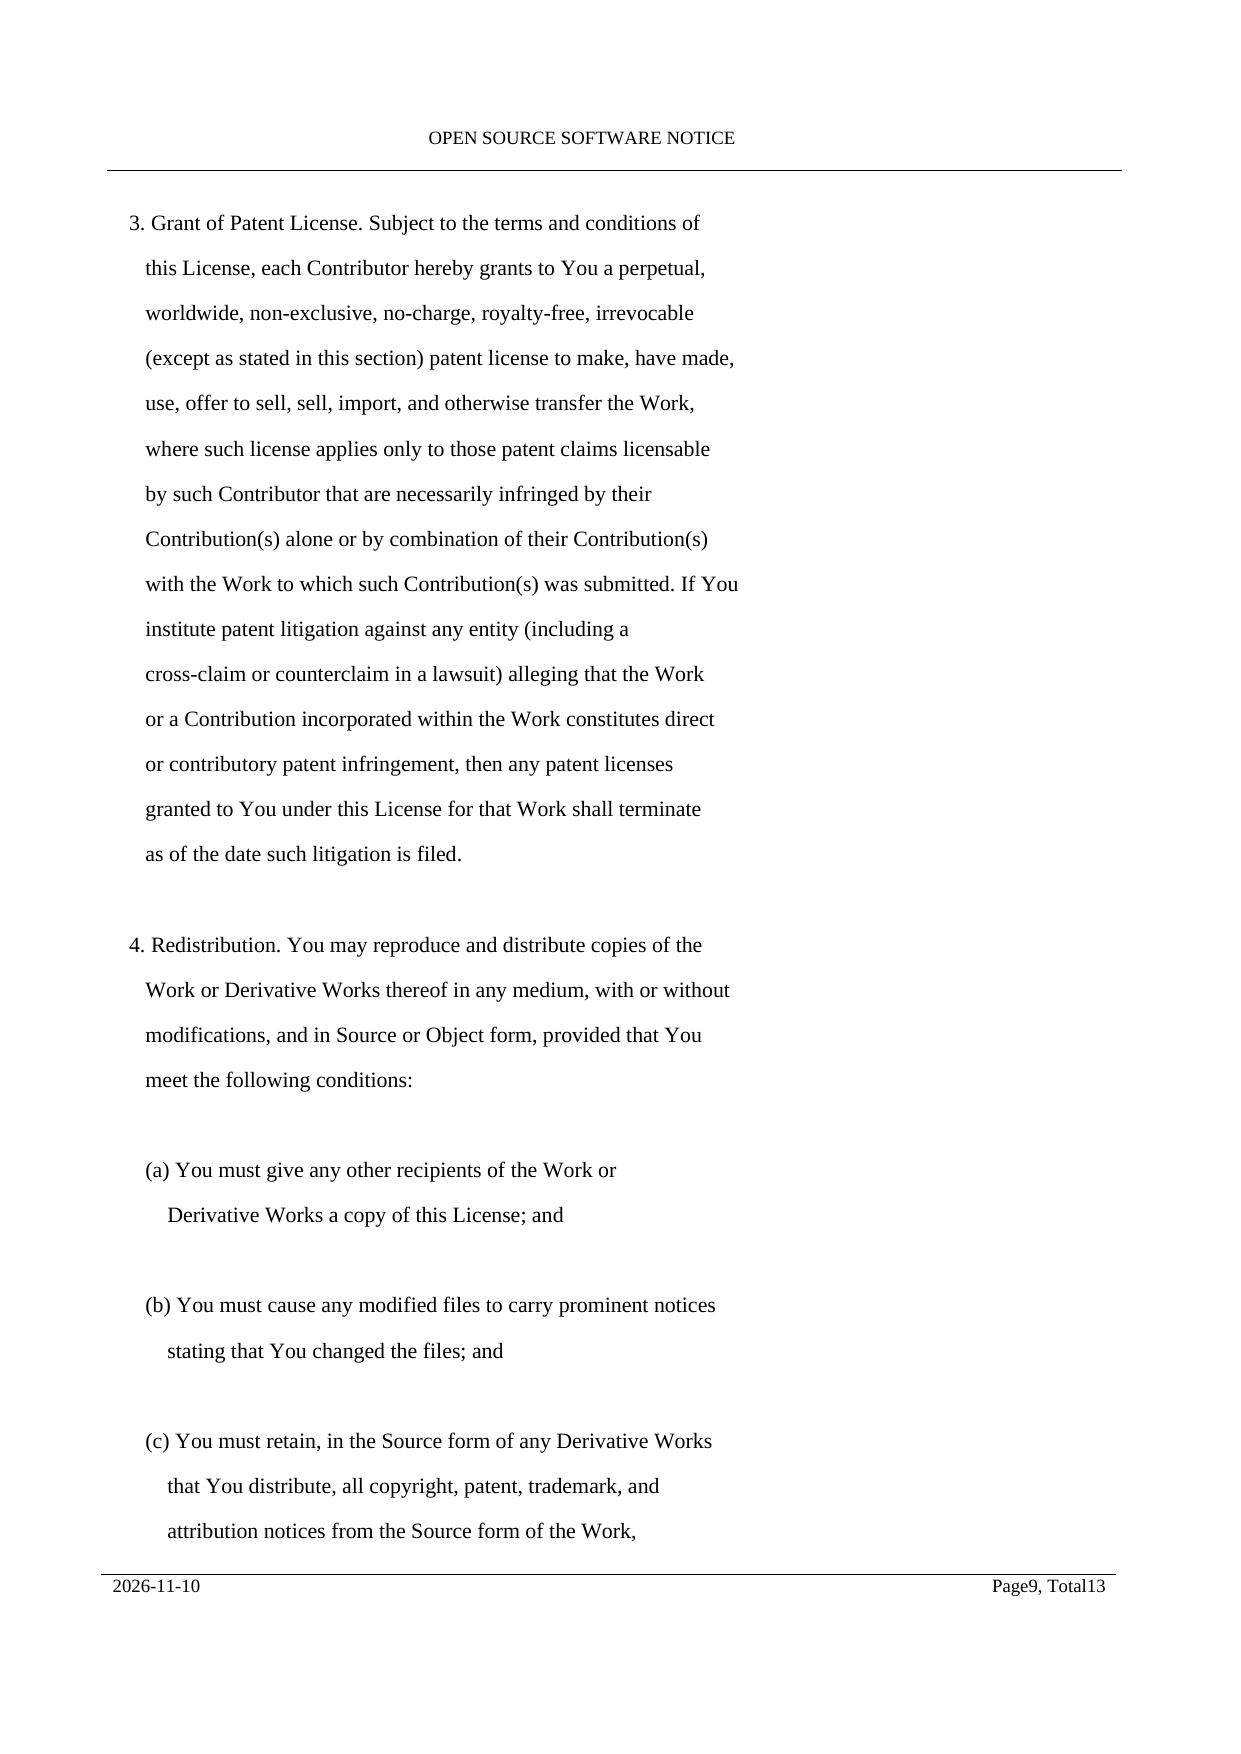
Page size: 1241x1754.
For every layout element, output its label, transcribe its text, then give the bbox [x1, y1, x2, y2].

text cross-claim or counterclaim in a lawsuit) alleging that the Work [112, 657, 1128, 690]
text or a Contribution incorporated within the Work constitutes direct [112, 702, 1128, 735]
text where such license applies only to those patent claims licensable [112, 432, 1128, 464]
text modifications, and in Source or Object form, provided that You [112, 1018, 1128, 1051]
text Work or Derivative Works thereof in any medium, with or without [112, 973, 1128, 1006]
text stating that You changed the files; and [112, 1334, 1128, 1366]
text as of the date such litigation is filed. [112, 838, 1128, 870]
text (except as stated in this section) patent license to make, have made, [112, 342, 1128, 374]
text (b) You must cause any modified files to carry prominent notices [112, 1289, 1128, 1321]
text 3. Grant of Patent License. Subject to the terms and conditions of [112, 206, 1128, 239]
text Derivative Works a copy of this License; and [112, 1199, 1128, 1231]
text worldwide, non-exclusive, no-charge, royalty-free, irrevocable [112, 297, 1128, 329]
text granted to You under this License for that Work shall terminate [112, 793, 1128, 825]
text or contributory patent infringement, then any patent licenses [112, 748, 1128, 780]
text with the Work to which such Contribution(s) was submitted. If You [112, 567, 1128, 600]
text Contribution(s) alone or by combination of their Contribution(s) [112, 522, 1128, 554]
text use, offer to sell, sell, import, and otherwise transfer the Work, [112, 387, 1128, 419]
text attribution notices from the Source form of the Work, [112, 1514, 1128, 1547]
text (a) You must give any other recipients of the Work or [112, 1153, 1128, 1186]
text this License, each Contributor hereby grants to You a perpetual, [112, 251, 1128, 284]
text 4. Redistribution. You may reproduce and distribute copies of the [112, 928, 1128, 961]
text (c) You must retain, in the Source form of any Derivative Works [112, 1424, 1128, 1457]
text institute patent litigation against any entity (including a [112, 612, 1128, 645]
text that You distribute, all copyright, patent, trademark, and [112, 1469, 1128, 1502]
text by such Contributor that are necessarily infringed by their [112, 477, 1128, 509]
text meet the following conditions: [112, 1063, 1128, 1096]
